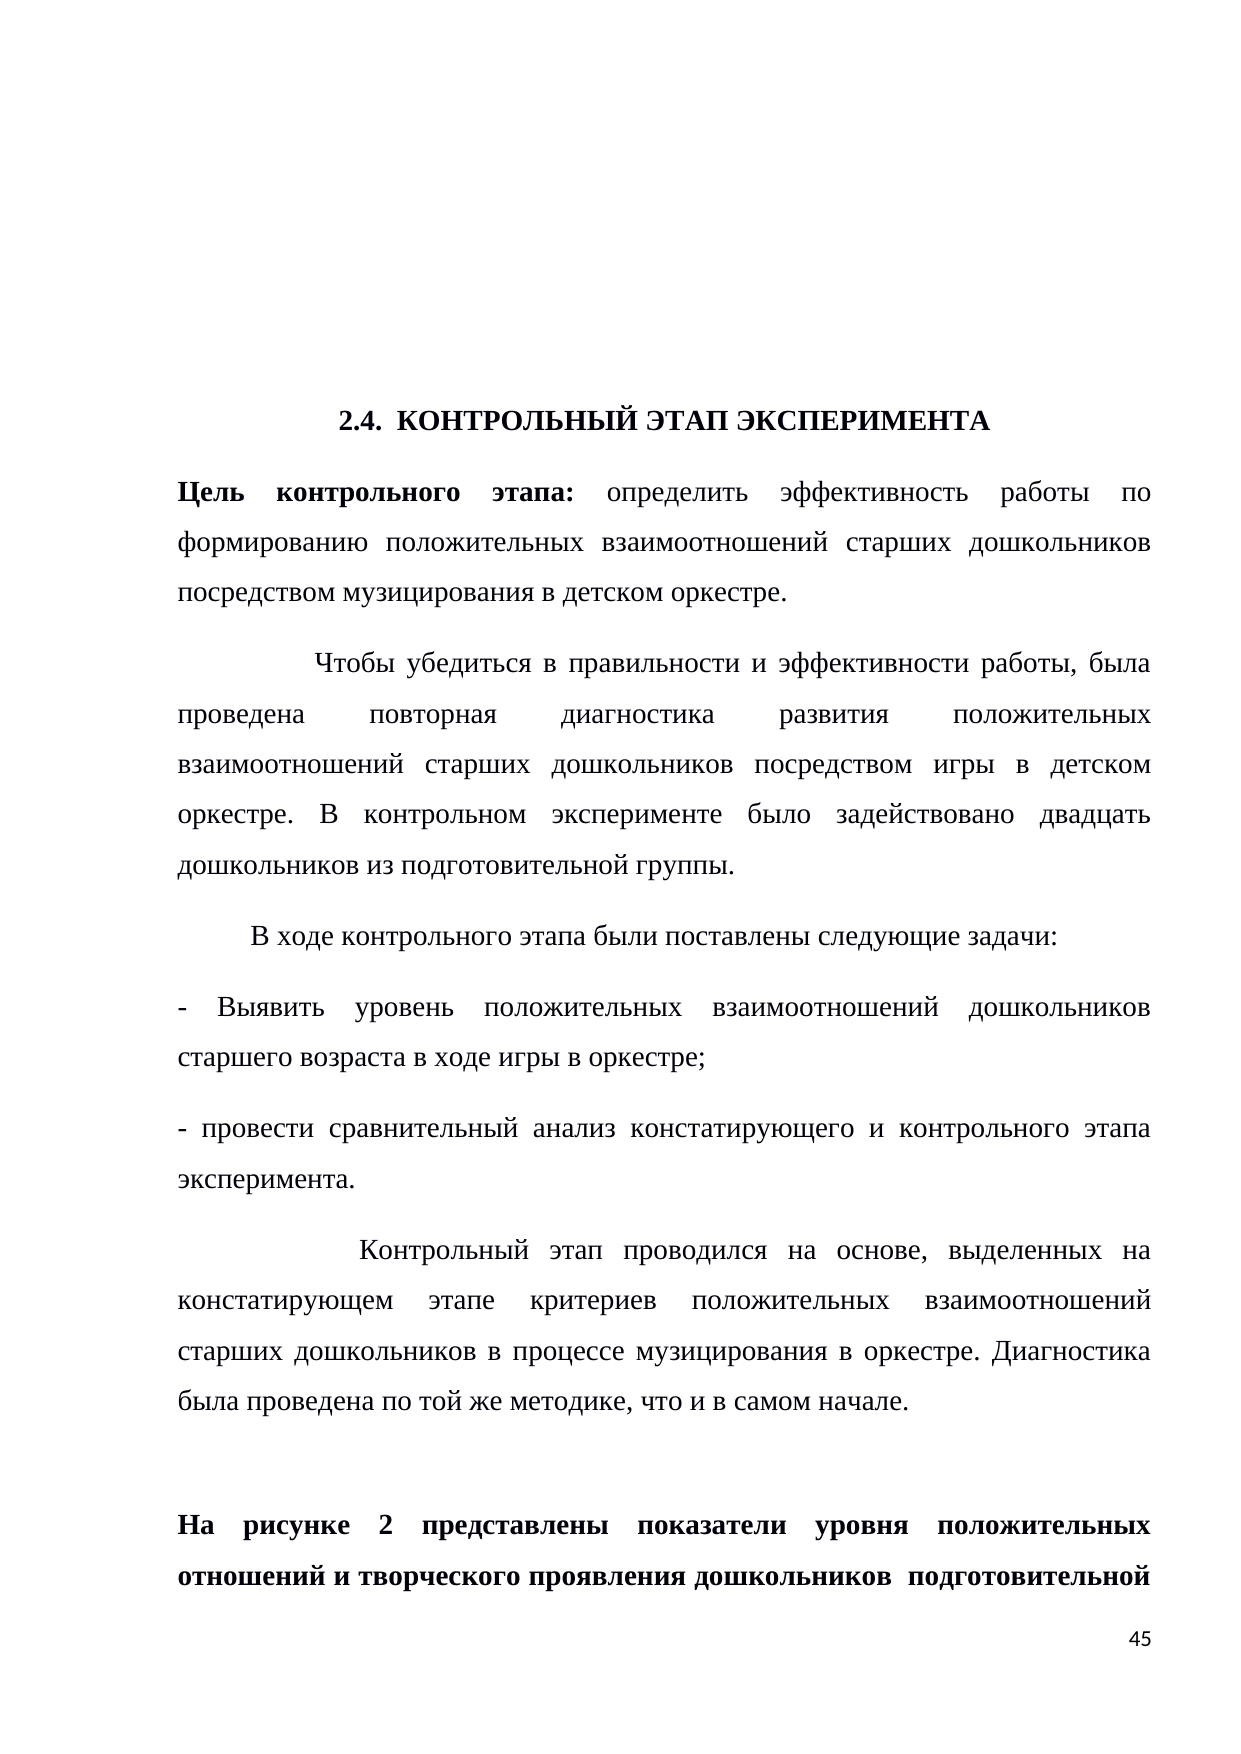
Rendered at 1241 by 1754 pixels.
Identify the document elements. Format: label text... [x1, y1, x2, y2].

text В ходе контрольного этапа были поставлены следующие задачи: [177, 918, 1152, 952]
text - провести сравнительный анализ констатирующего и контрольного этапа эксперимента. [177, 1111, 1152, 1194]
text - Выявить уровень положительных взаимоотношений дошкольников старшего возраста в ходе игры в оркестре; [177, 989, 1152, 1073]
text 2.4. КОНТРОЛЬНЫЙ ЭТАП ЭКСПЕРИМЕНТА [177, 403, 1152, 436]
text Контрольный этап проводился на основе, выделенных на констатирующем этапе критериев положительных взаимоотношений старших дошкольников в процессе музицирования в оркестре. Диагностика была проведена по той же методике, что и в самом начале. [177, 1232, 1152, 1417]
text Чтобы убедиться в правильности и эффективности работы, была проведена повторная диагностика развития положительных взаимоотношений старших дошкольников посредством игры в детском оркестре. В контрольном эксперименте было задействовано двадцать дошкольников из подготовительной группы. [177, 646, 1152, 880]
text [177, 1507, 1152, 1591]
text Цель контрольного этапа: определить эффективность работы по формированию положительных взаимоотношений старших дошкольников посредством музицирования в детском оркестре. [177, 474, 1152, 608]
